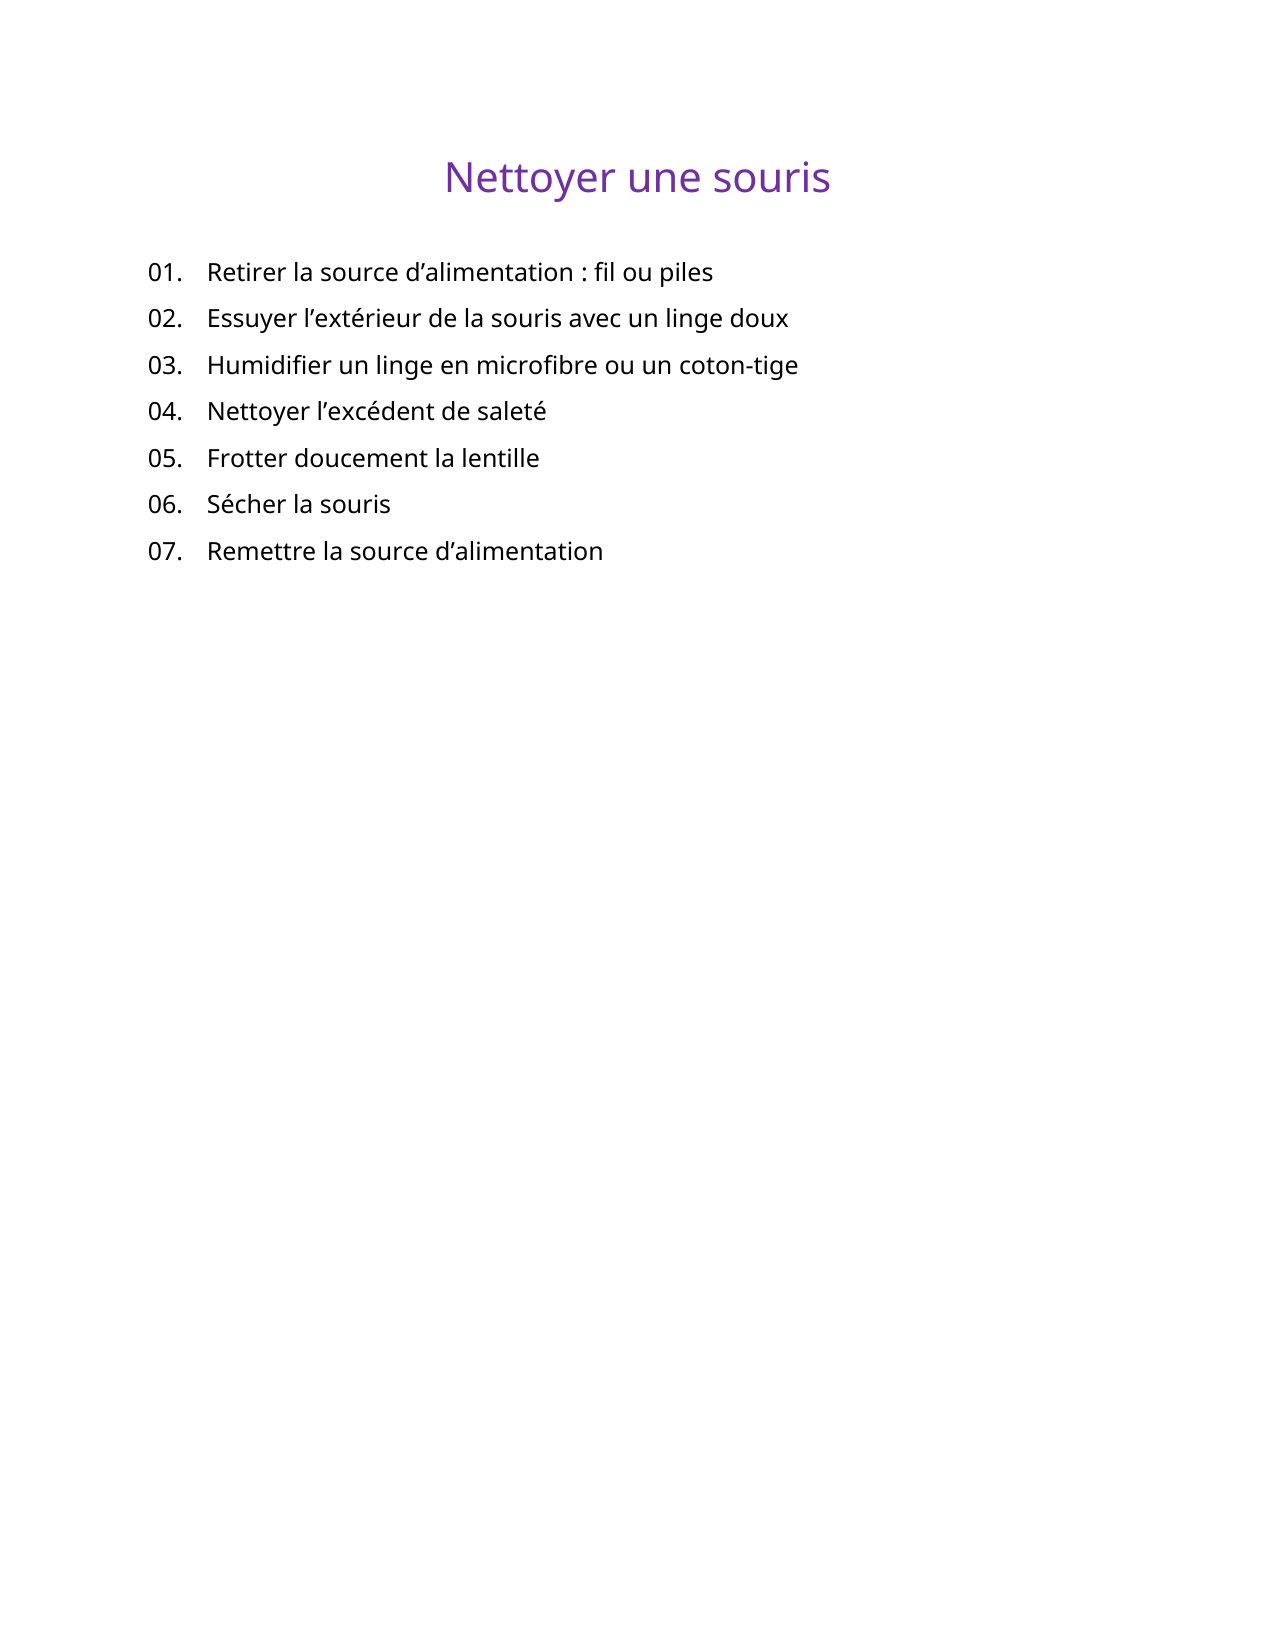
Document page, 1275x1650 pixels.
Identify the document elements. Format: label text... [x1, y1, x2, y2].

list Sécher la souris [148, 487, 1127, 521]
list Essuyer l’extérieur de la souris avec un linge doux [148, 301, 1127, 335]
list Humidifier un linge en microfibre ou un coton-tige [148, 347, 1127, 382]
text Nettoyer une souris [148, 148, 1127, 204]
list Remettre la source d’alimentation [148, 534, 1127, 568]
list Nettoyer l’excédent de saleté [148, 394, 1127, 428]
list Retirer la source d’alimentation : fil ou piles [148, 254, 1127, 288]
list Frotter doucement la lentille [148, 441, 1127, 475]
